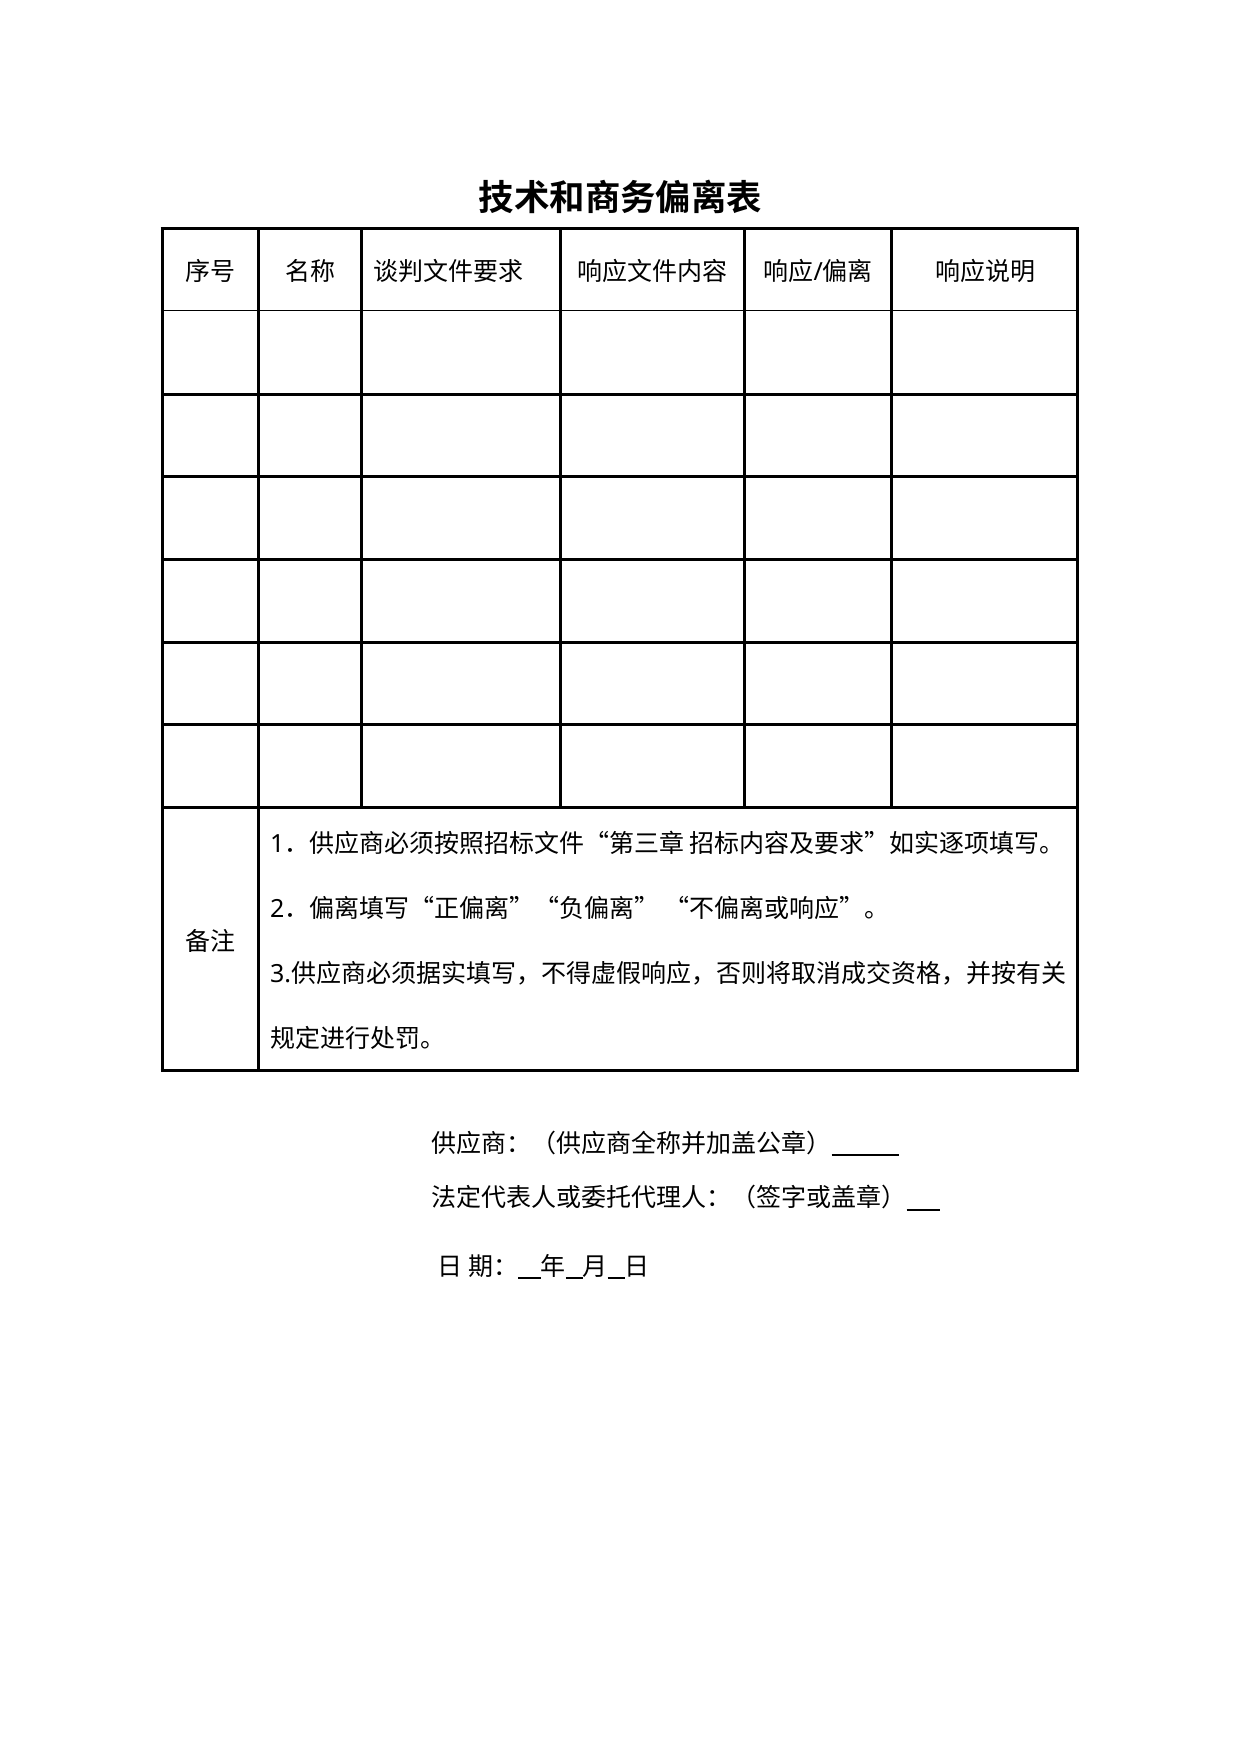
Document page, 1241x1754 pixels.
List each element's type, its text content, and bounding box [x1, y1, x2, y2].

table_cell [746, 478, 890, 558]
table_cell [746, 644, 890, 723]
table_cell [893, 478, 1076, 558]
table_header 序号 [164, 230, 257, 310]
table_header 响应说明 [893, 230, 1076, 310]
table_cell [260, 396, 360, 475]
table_cell [363, 726, 559, 806]
table_cell [562, 726, 743, 806]
table_cell [164, 396, 257, 475]
table_cell [260, 644, 360, 723]
table_cell [363, 561, 559, 641]
table_cell [164, 478, 257, 558]
table_cell [746, 311, 890, 392]
table_header 响应/偏离 [746, 230, 890, 310]
table_cell [260, 561, 360, 641]
table_cell [164, 644, 257, 723]
table_cell [893, 561, 1076, 641]
table_cell 备注 [164, 809, 257, 1069]
table_header 响应文件内容 [562, 230, 743, 310]
text 技术和商务偏离表 [187, 162, 1053, 227]
table_cell [363, 396, 559, 475]
table_cell [260, 726, 360, 806]
table_cell [164, 726, 257, 806]
table_cell [893, 644, 1076, 723]
table_cell [746, 396, 890, 475]
table_cell [746, 726, 890, 806]
table_cell [562, 561, 743, 641]
table_cell [893, 726, 1076, 806]
table_cell [164, 311, 257, 392]
table_cell [562, 644, 743, 723]
table_cell 1．供应商必须按照招标文件“第三章 招标内容及要求”如实逐项填写。 2．偏离填写“正偏离”“负偏离” “不偏离或响应”。 3.供应商必须据实填写，不得虚假响应，否则将取消成交资格，并按有关规定进行处罚。 [260, 809, 1076, 1069]
table_cell [260, 311, 360, 392]
text 法定代表人或委托代理人：（签字或盖章） [187, 1178, 1053, 1214]
table_header 名称 [260, 230, 360, 310]
table_cell [164, 561, 257, 641]
table_header 谈判文件要求 [363, 230, 559, 310]
table_cell [363, 311, 559, 392]
table_cell [562, 478, 743, 558]
text 日 期： 年 月 日 [187, 1232, 1053, 1297]
table_cell [562, 396, 743, 475]
table_cell [363, 478, 559, 558]
table_cell [260, 478, 360, 558]
text 供应商：（供应商全称并加盖公章） [187, 1123, 1053, 1159]
table_cell [893, 396, 1076, 475]
table_cell [562, 311, 743, 392]
table_cell [363, 644, 559, 723]
table_cell [746, 561, 890, 641]
table_cell [893, 311, 1076, 392]
